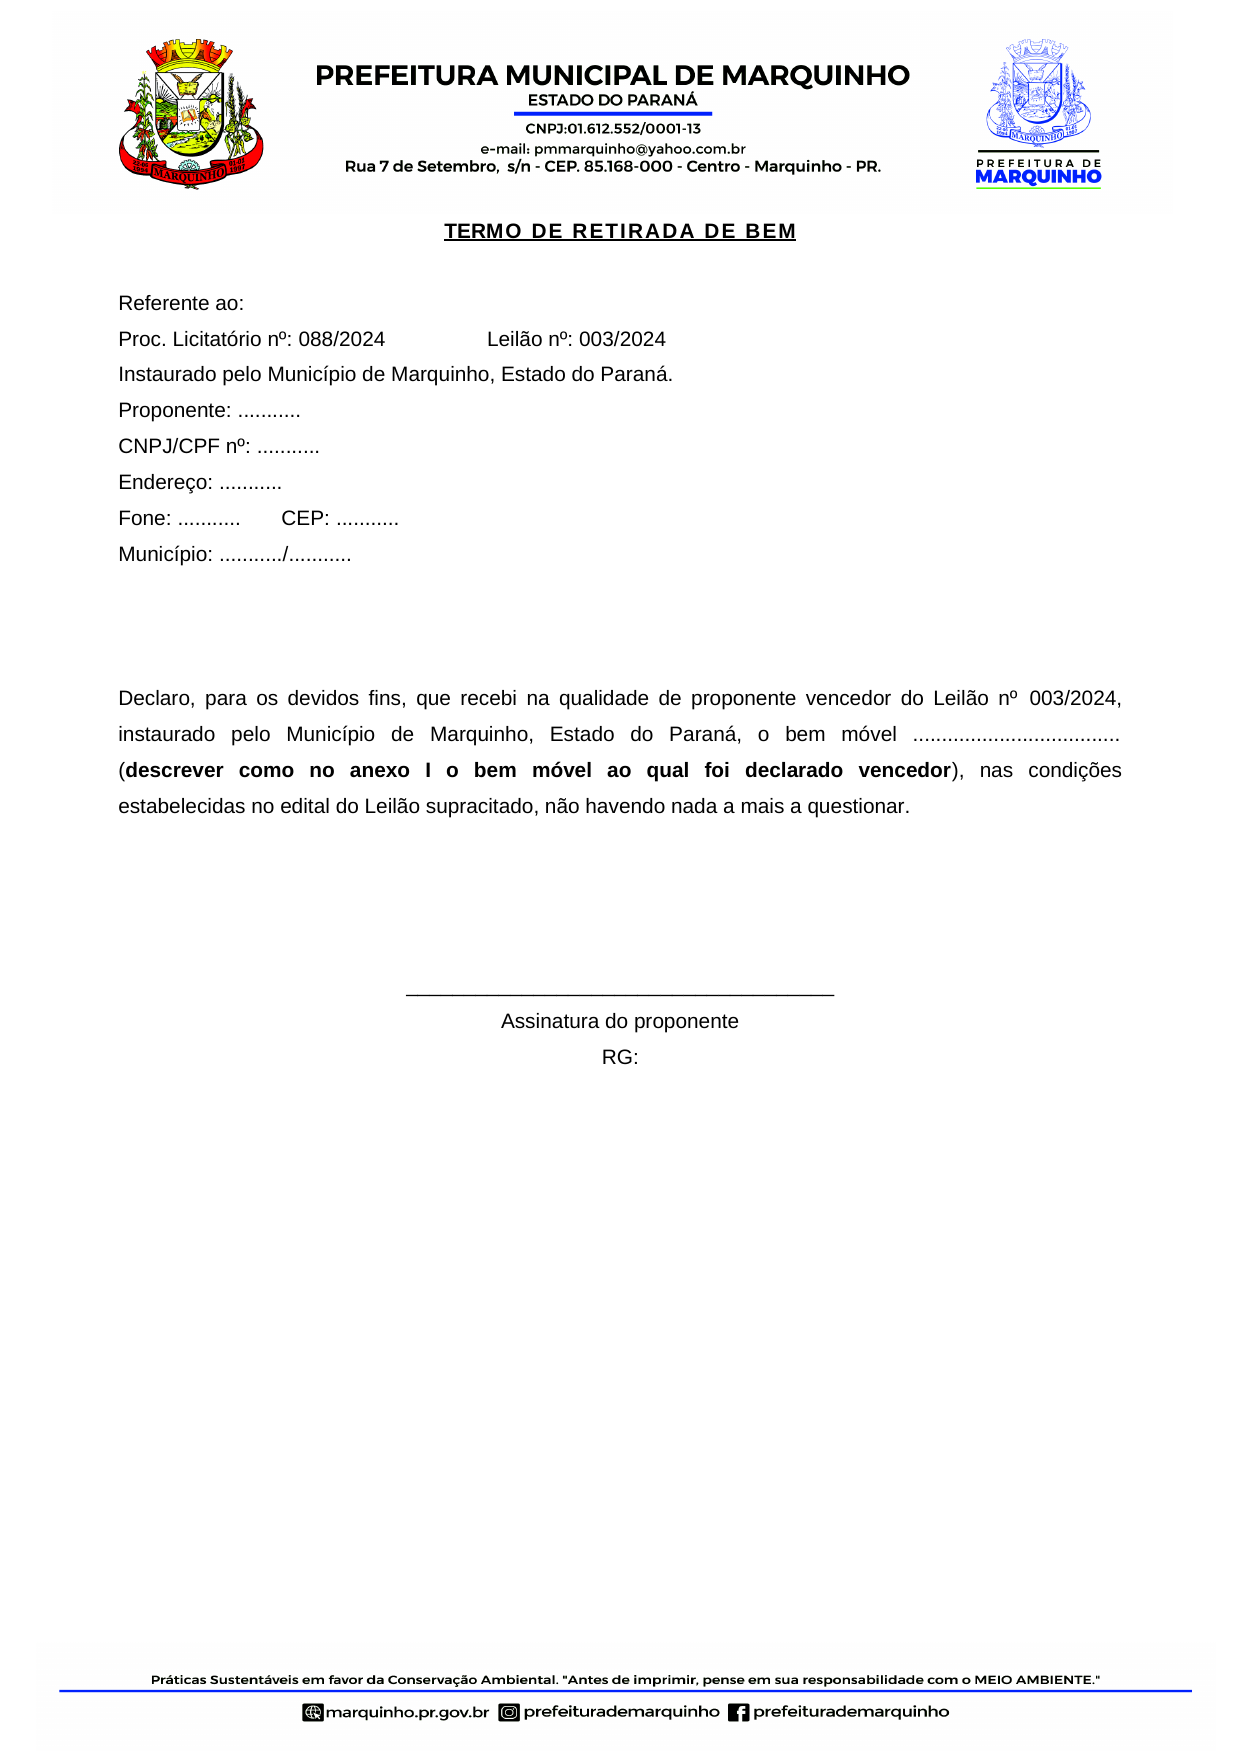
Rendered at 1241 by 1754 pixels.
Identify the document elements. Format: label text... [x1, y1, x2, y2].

picture [52, 11, 1173, 214]
text Proc. Licitatório nº: 088/2024 Leilão nº: 003/2024 [118, 326, 1122, 350]
text Declaro, para os devidos fins, que recebi na qualidade de proponente vencedor do Leilão nº 003/2024, instaurado pelo Município de Marquinho, Estado do Paraná, o bem móvel .................................... (descrever como no anexo I o bem móvel ao qual foi declarado vencedor), nas condições estabelecidas no edital do Leilão supracitado, não havendo nada a mais a questionar. [118, 686, 1122, 817]
text RG: [118, 1045, 1122, 1069]
text Assinatura do proponente [118, 1009, 1122, 1033]
text Proponente: ........... [118, 398, 1122, 422]
text Endereço: ........... [118, 470, 1122, 494]
text _____________________________________ [118, 973, 1122, 997]
text TERMO DE RETIRADA DE BEM [118, 218, 1122, 242]
text Fone: ........... CEP: ........... [118, 506, 1122, 530]
text Município: .........../........... [118, 542, 1122, 566]
text Referente ao: [118, 290, 1122, 314]
text Instaurado pelo Município de Marquinho, Estado do Paraná. [118, 362, 1122, 386]
text CNPJ/CPF nº: ........... [118, 434, 1122, 458]
picture [35, 1642, 1216, 1751]
